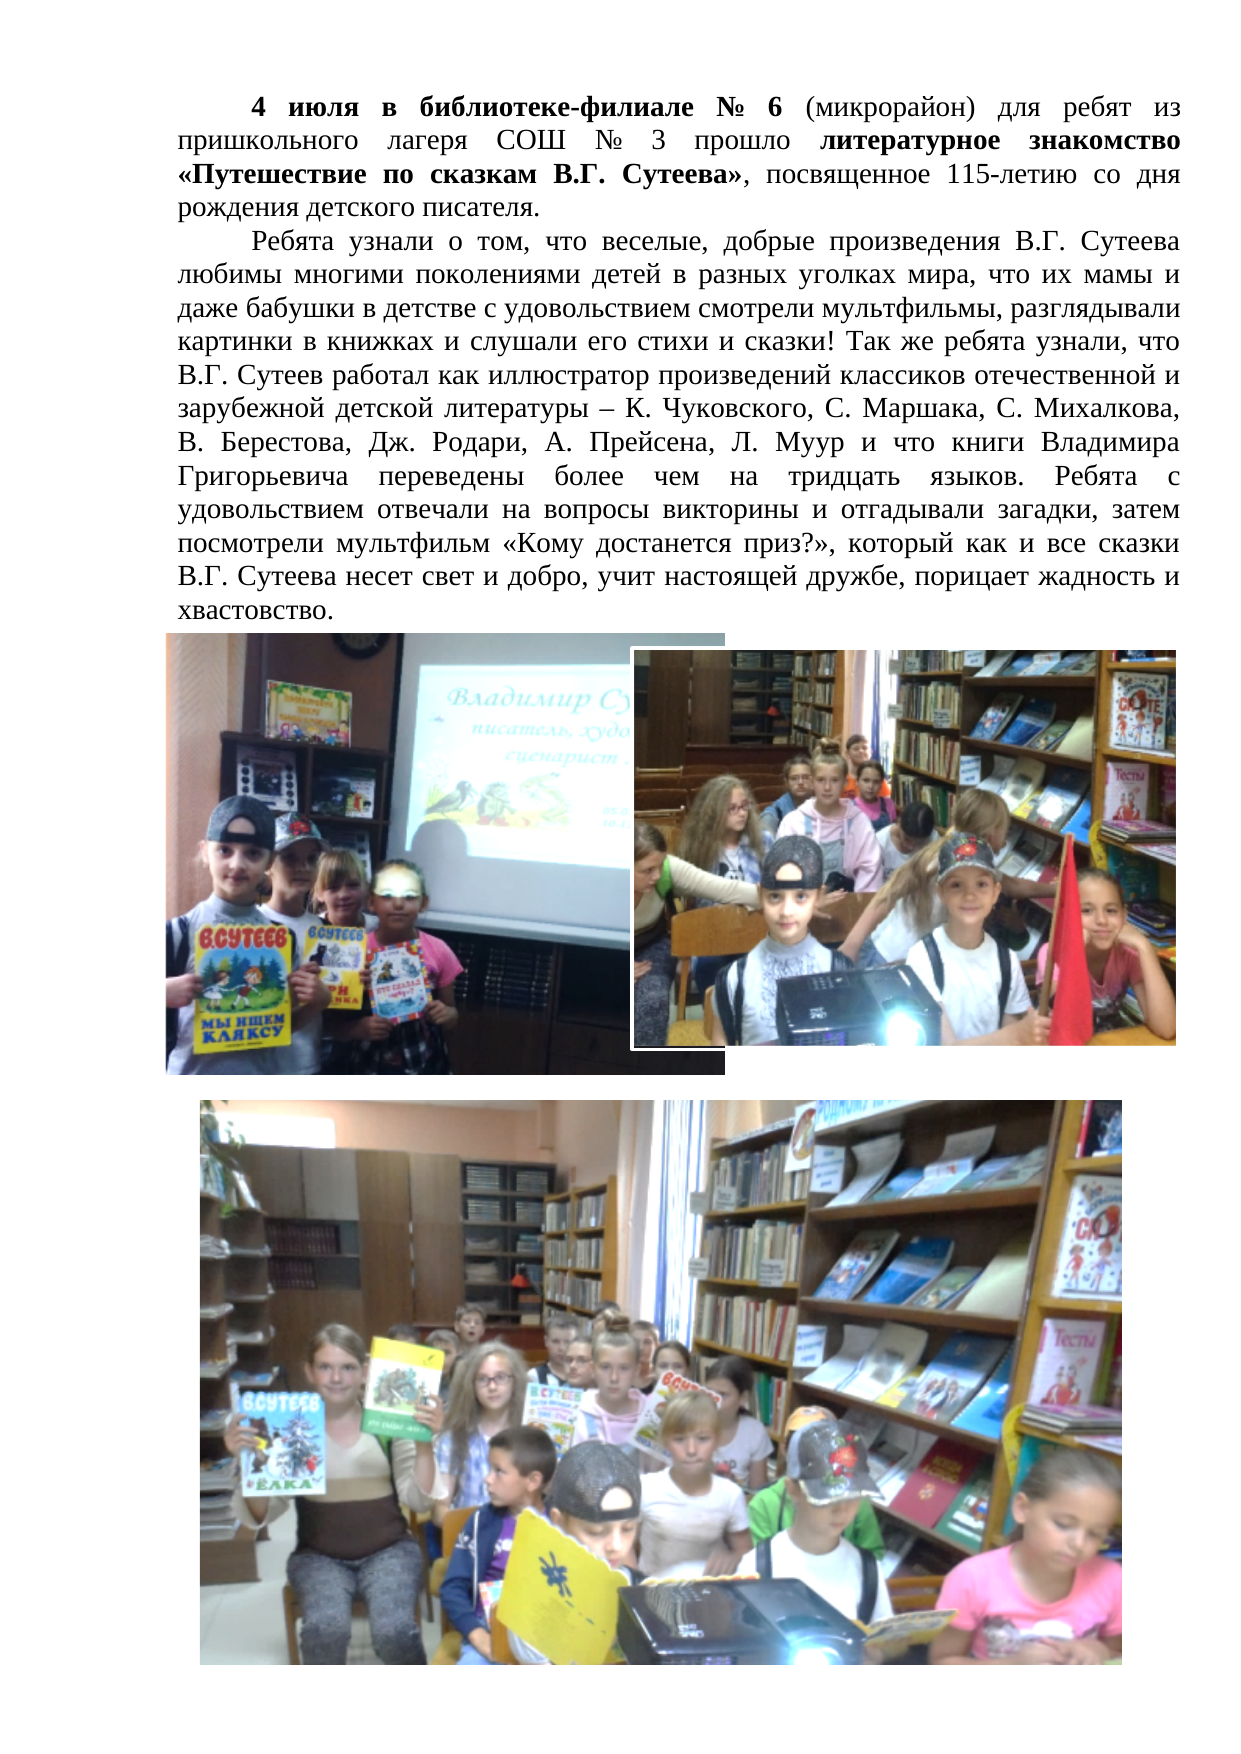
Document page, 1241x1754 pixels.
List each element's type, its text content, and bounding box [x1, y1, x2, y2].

picture [199, 1100, 1122, 1665]
picture [634, 650, 1176, 1045]
picture [167, 633, 725, 1075]
text 4 июля в библиотеке-филиале № 6 (микрорайон) для ребят из пришкольного лагеря СОШ № 3 прошло литературное знакомство «Путешествие по сказкам В.Г. Сутеева», посвященное 115-летию со дня рождения детского писателя. [177, 89, 1181, 223]
text Ребята узнали о том, что веселые, добрые произведения В.Г. Сутеева любимы многими поколениями детей в разных уголках мира, что их мамы и даже бабушки в детстве с удовольствием смотрели мультфильмы, разглядывали картинки в книжках и слушали его стихи и сказки! Так же ребята узнали, что В.Г. Сутеев работал как иллюстратор произведений классиков отечественной и зарубежной детской литературы – К. Чуковского, С. Маршака, С. Михалкова, В. Берестова, Дж. Родари, А. Прейсена, Л. Муур и что книги Владимира Григорьевича переведены более чем на тридцать языков. Ребята с удовольствием отвечали на вопросы викторины и отгадывали загадки, затем посмотрели мультфильм «Кому достанется приз?», который как и все сказки В.Г. Сутеева несет свет и добро, учит настоящей дружбе, порицает жадность и хвастовство. [177, 223, 1181, 625]
